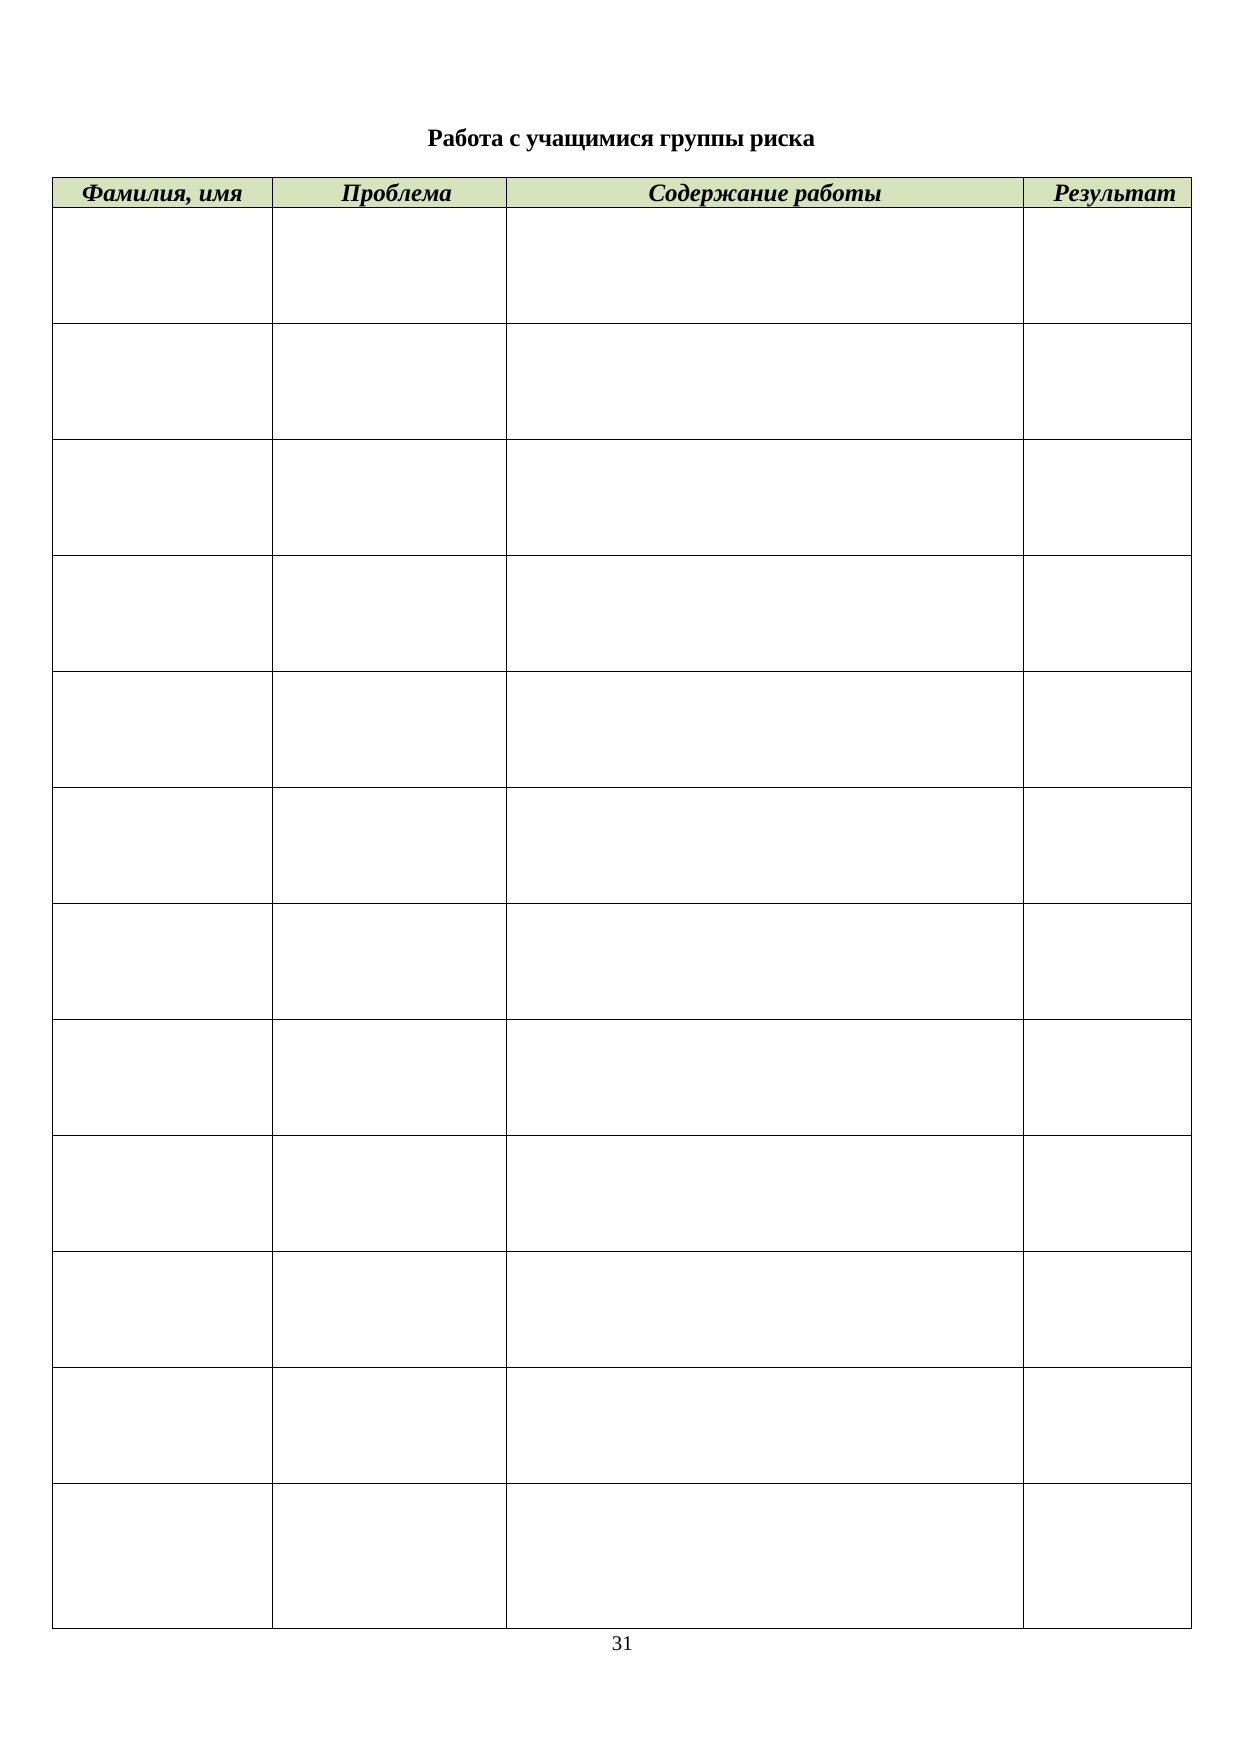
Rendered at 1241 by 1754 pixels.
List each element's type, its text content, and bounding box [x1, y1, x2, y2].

text Работа с учащимися группы риска [44, 123, 1198, 152]
table_cell [507, 1252, 1023, 1367]
table_cell [273, 1020, 506, 1135]
table_header Фамилия, имя [53, 178, 272, 207]
table_cell [507, 556, 1023, 671]
table_cell [1024, 1252, 1191, 1367]
table_cell [1024, 440, 1191, 555]
table_cell [53, 208, 272, 323]
table_cell [273, 1136, 506, 1251]
table_cell [53, 904, 272, 1019]
table_cell [53, 1136, 272, 1251]
table_cell [273, 1484, 506, 1628]
table_cell [507, 1020, 1023, 1135]
table_cell [507, 208, 1023, 323]
table_cell [53, 324, 272, 439]
table_cell [273, 556, 506, 671]
table_cell [1024, 1484, 1191, 1628]
table_cell [507, 788, 1023, 903]
table_cell [53, 1252, 272, 1367]
table_cell [1024, 208, 1191, 323]
table_cell [273, 904, 506, 1019]
table_cell [53, 1368, 272, 1483]
table_cell [507, 1368, 1023, 1483]
table_cell [273, 672, 506, 787]
table_cell [273, 208, 506, 323]
table_cell [507, 440, 1023, 555]
table_header Проблема [273, 178, 506, 207]
table_cell [53, 788, 272, 903]
table_cell [53, 672, 272, 787]
table_cell [1024, 556, 1191, 671]
table_cell [1024, 788, 1191, 903]
table_cell [1024, 324, 1191, 439]
table_header Содержание работы [507, 178, 1023, 207]
table_cell [1024, 904, 1191, 1019]
table_cell [1024, 1368, 1191, 1483]
table_cell [507, 904, 1023, 1019]
table_cell [273, 788, 506, 903]
table_cell [273, 324, 506, 439]
table_cell [1024, 1020, 1191, 1135]
table_cell [273, 440, 506, 555]
table_cell [273, 1368, 506, 1483]
table_cell [1024, 672, 1191, 787]
table_cell [53, 1484, 272, 1628]
table_cell [507, 672, 1023, 787]
table_cell [273, 1252, 506, 1367]
table_cell [53, 556, 272, 671]
table_cell [507, 1136, 1023, 1251]
table_cell [53, 440, 272, 555]
table_header Результат [1024, 178, 1191, 207]
table_cell [507, 324, 1023, 439]
table_cell [1024, 1136, 1191, 1251]
table_cell [53, 1020, 272, 1135]
table_cell [507, 1484, 1023, 1628]
